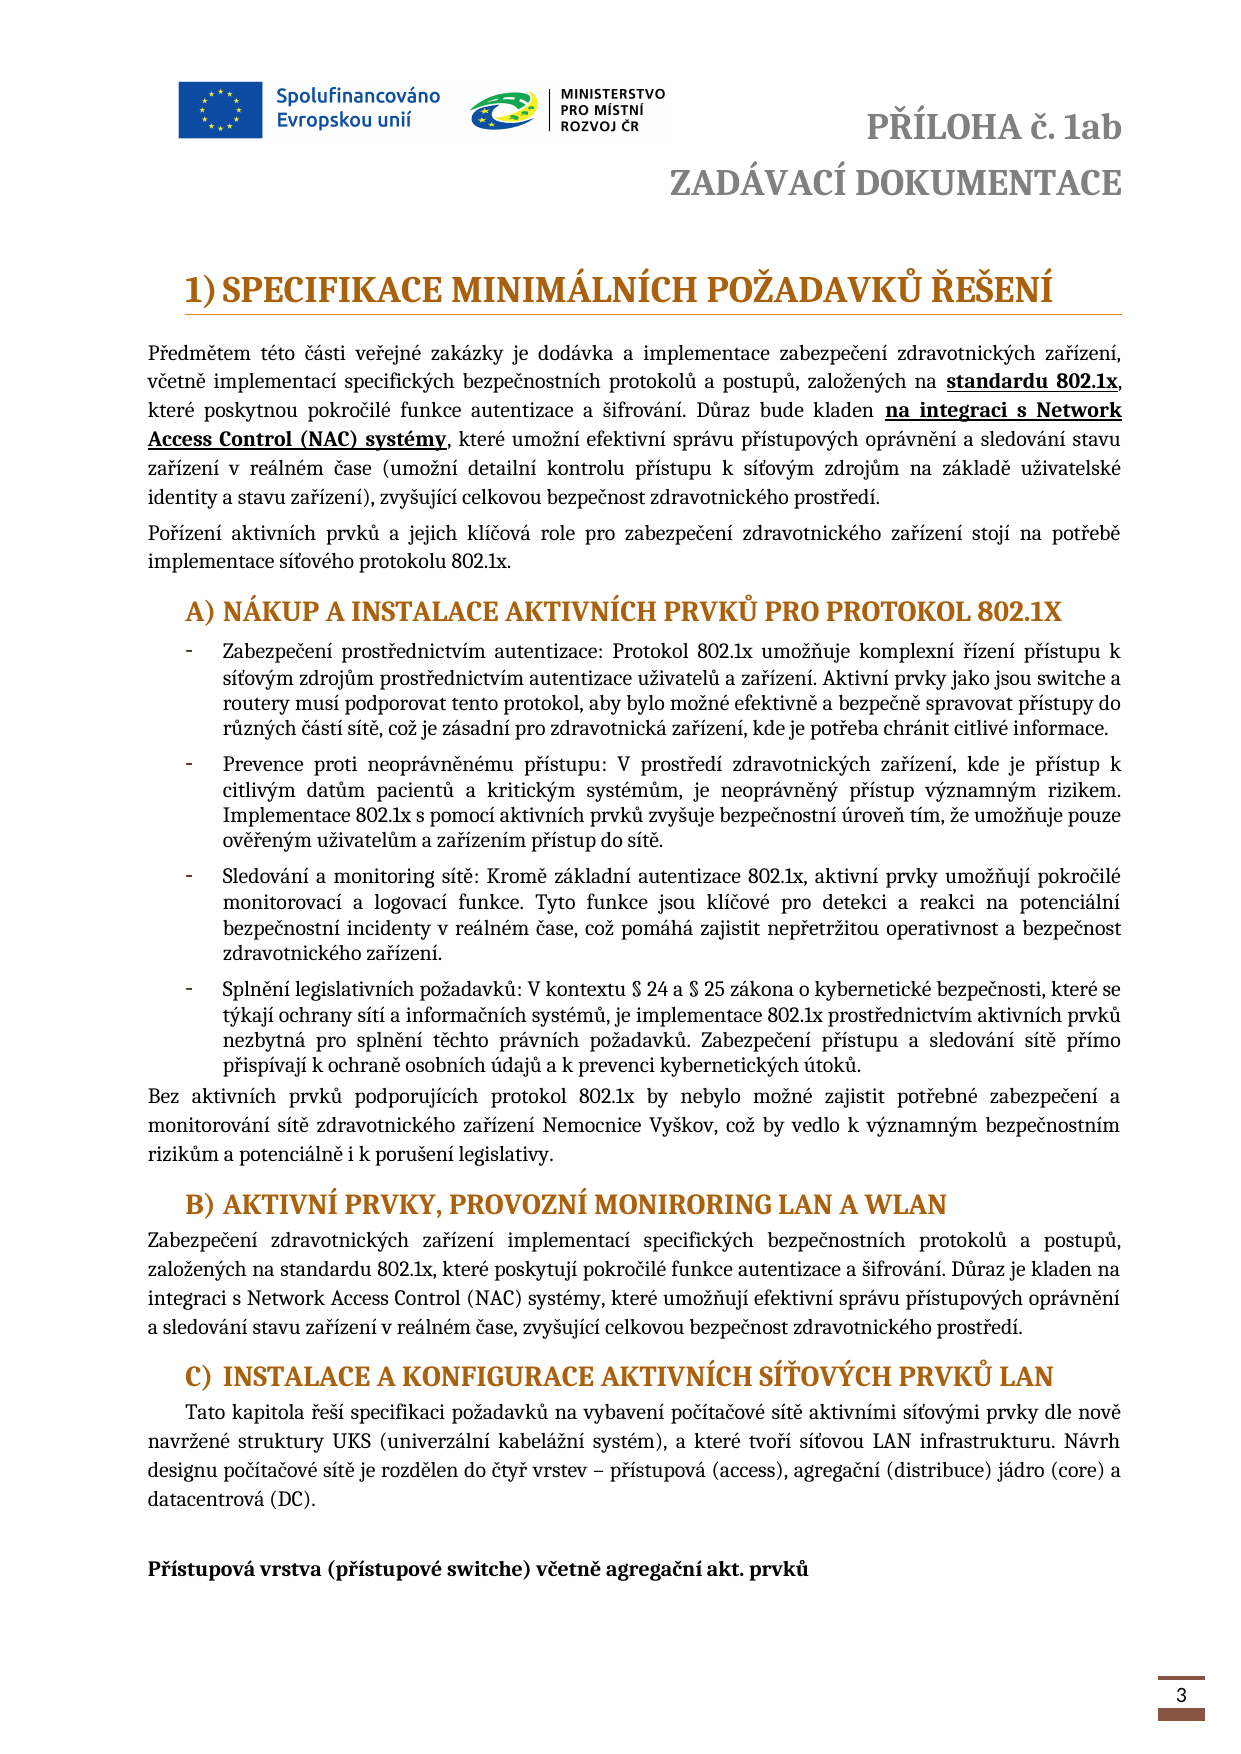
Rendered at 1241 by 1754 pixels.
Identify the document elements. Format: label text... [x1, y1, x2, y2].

text Prevence proti neoprávněnému přístupu: V prostředí zdravotnických zařízení, kde je přístup k citlivým datům pacientů a kritickým systémům, je neoprávněný přístup významným rizikem. Implementace 802.1x s pomocí aktivních prvků zvyšuje bezpečnostní úroveň tím, že umožňuje pouze ověřeným uživatelům a zařízením přístup do sítě. [185, 747, 1122, 853]
text Zabezpečení zdravotnických zařízení implementací specifických bezpečnostních protokolů a postupů, založených na standardu 802.1x, které poskytují pokročilé funkce autentizace a šifrování. Důraz je kladen na integraci s Network Access Control (NAC) systémy, které umožňují efektivní správu přístupových oprávnění a sledování stavu zařízení v reálném čase, zvyšující celkovou bezpečnost zdravotnického prostředí. [148, 1228, 1122, 1340]
picture [177, 80, 669, 140]
text Zabezpečení prostřednictvím autentizace: Protokol 802.1x umožňuje komplexní řízení přístupu k síťovým zdrojům prostřednictvím autentizace uživatelů a zařízení. Aktivní prvky jako jsou switche a routery musí podporovat tento protokol, aby bylo možné efektivně a bezpečně spravovat přístupy do různých částí sítě, což je zásadní pro zdravotnická zařízení, kde je potřeba chránit citlivé informace. [185, 635, 1122, 741]
subtitle Nákup a instalace aktivních prvků pro protokol 802.1x [185, 595, 1122, 628]
text Předmětem této části veřejné zakázky je dodávka a implementace zabezpečení zdravotnických zařízení, včetně implementací specifických bezpečnostních protokolů a postupů, založených na standardu 802.1x, které poskytnou pokročilé funkce autentizace a šifrování. Důraz bude kladen na integraci s Network Access Control (NAC) systémy, které umožní efektivní správu přístupových oprávnění a sledování stavu zařízení v reálném čase (umožní detailní kontrolu přístupu k síťovým zdrojům na základě uživatelské identity a stavu zařízení), zvyšující celkovou bezpečnost zdravotnického prostředí. [148, 340, 1122, 510]
text Splnění legislativních požadavků: V kontextu § 24 a § 25 zákona o kybernetické bezpečnosti, které se týkají ochrany sítí a informačních systémů, je implementace 802.1x prostřednictvím aktivních prvků nezbytná pro splnění těchto právních požadavků. Zabezpečení přístupu a sledování sítě přímo přispívají k ochraně osobních údajů a k prevenci kybernetických útoků. [185, 972, 1122, 1078]
text Pořízení aktivních prvků a jejich klíčová role pro zabezpečení zdravotnického zařízení stojí na potřebě implementace síťového protokolu 802.1x. [148, 520, 1122, 574]
text Tato kapitola řeší specifikaci požadavků na vybavení počítačové sítě aktivními síťovými prvky dle nově navržené struktury UKS (univerzální kabelážní systém), a které tvoří síťovou LAN infrastrukturu. Návrh designu počítačové sítě je rozdělen do čtyř vrstev – přístupová (access), agregační (distribuce) jádro (core) a datacentrová (DC). [148, 1400, 1122, 1512]
text Bez aktivních prvků podporujících protokol 802.1x by nebylo možné zajistit potřebné zabezpečení a monitorování sítě zdravotnického zařízení Nemocnice Vyškov, což by vedlo k významným bezpečnostním rizikům a potenciálně i k porušení legislativy. [148, 1084, 1122, 1167]
subtitle Instalace a konfigurace aktivních síťových prvků LAN [185, 1360, 1122, 1394]
text Přístupová vrstva (přístupové switche) včetně agregační akt. prvků [148, 1557, 1122, 1582]
text Sledování a monitoring sítě: Kromě základní autentizace 802.1x, aktivní prvky umožňují pokročilé monitorovací a logovací funkce. Tyto funkce jsou klíčové pro detekci a reakci na potenciální bezpečnostní incidenty v reálném čase, což pomáhá zajistit nepřetržitou operativnost a bezpečnost zdravotnického zařízení. [185, 859, 1122, 966]
subtitle SPECIFIKACE MINIMÁLNÍCH POŽADAVKŮ ŘEŠENÍ [185, 269, 1122, 314]
subtitle Aktivní Prvky, provozní moniroring LAN a WLAN [185, 1188, 1122, 1221]
